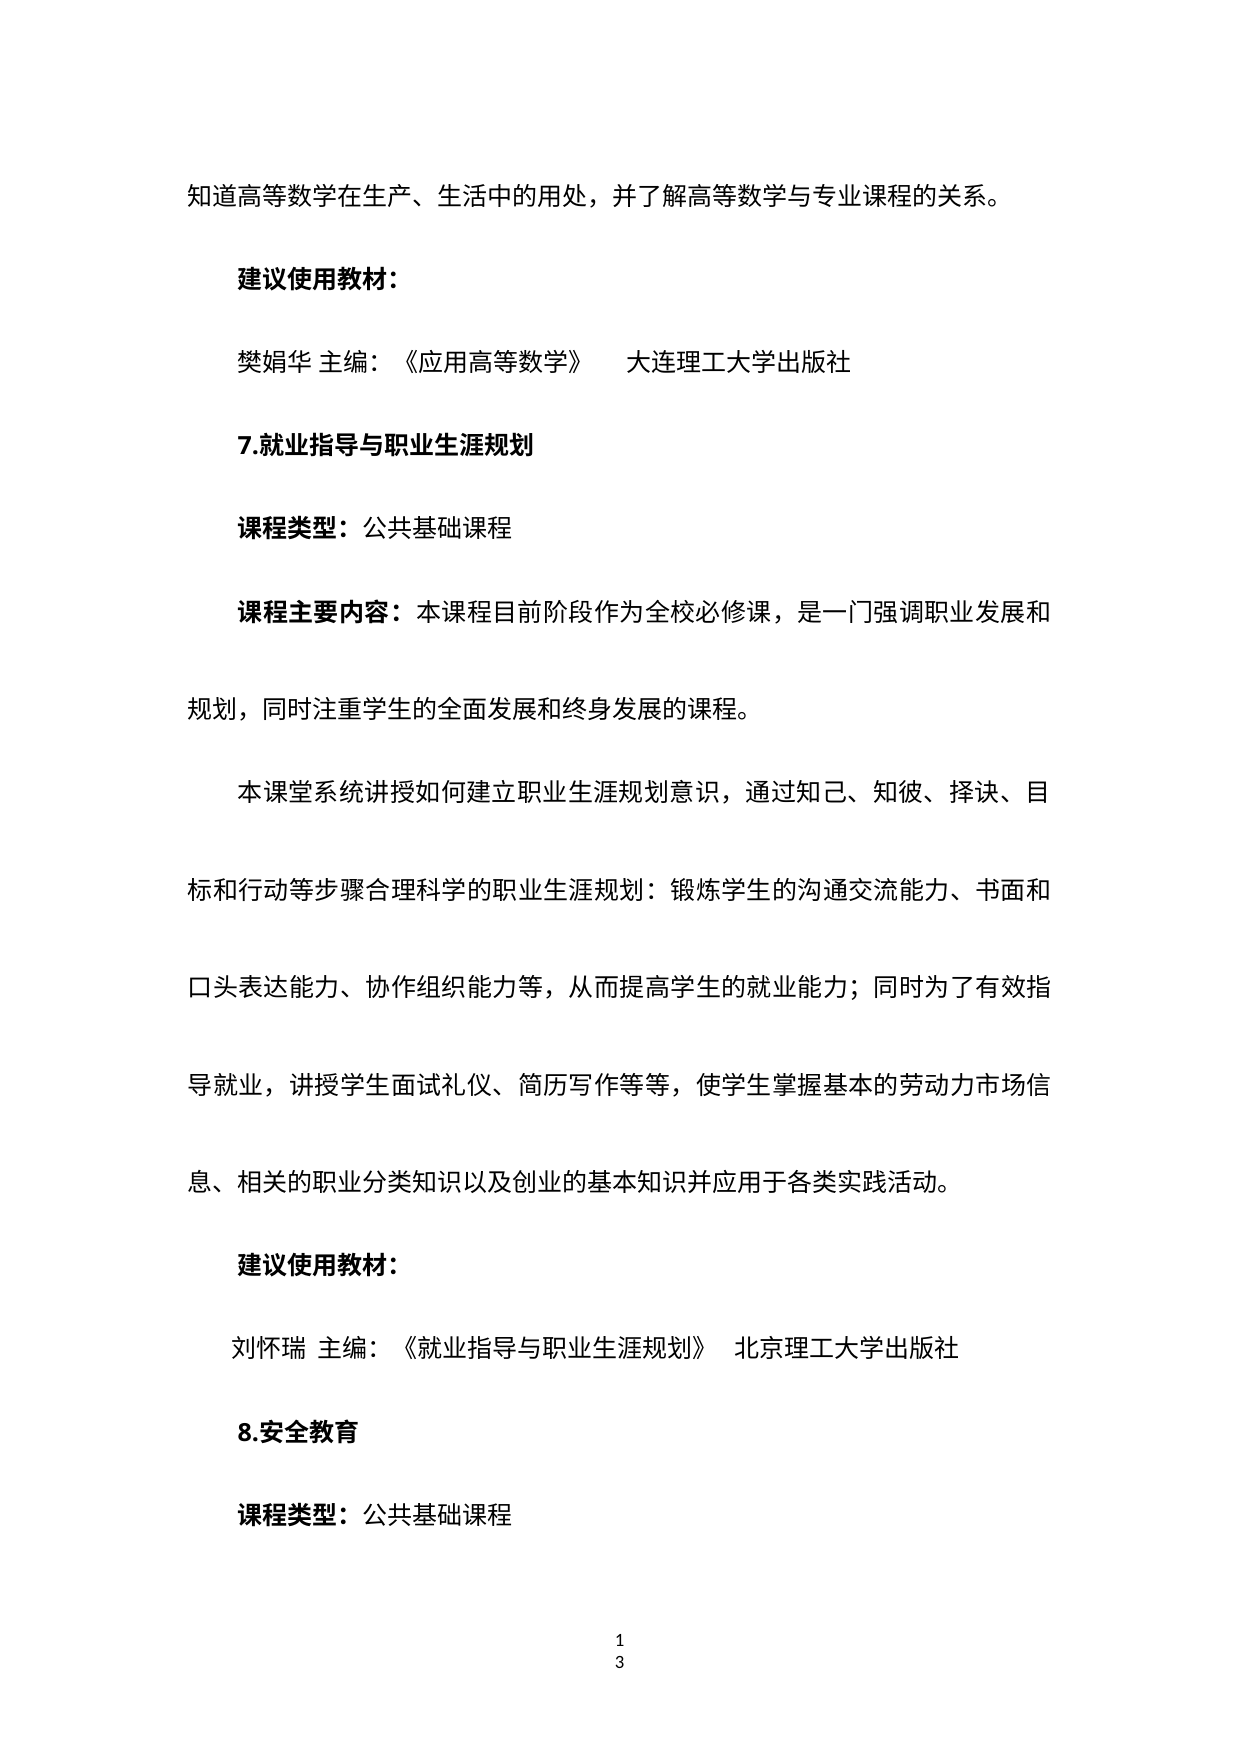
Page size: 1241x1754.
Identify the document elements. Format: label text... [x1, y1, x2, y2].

text 本课堂系统讲授如何建立职业生涯规划意识，通过知己、知彼、择诀、目标和行动等步骤合理科学的职业生涯规划：锻炼学生的沟通交流能力、书面和口头表达能力、协作组织能力等，从而提高学生的就业能力；同时为了有效指导就业，讲授学生面试礼仪、简历写作等等，使学生掌握基本的劳动力市场信息、相关的职业分类知识以及创业的基本知识并应用于各类实践活动。 [187, 758, 1053, 1213]
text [187, 162, 1053, 227]
text 樊娟华 主编：《应用高等数学》 大连理工大学出版社 [187, 328, 1053, 393]
text 8.安全教育 [187, 1398, 1053, 1463]
text 建议使用教材： [187, 245, 1053, 310]
text 课程类型：公共基础课程 [187, 1481, 1053, 1546]
text 课程类型：公共基础课程 [187, 494, 1053, 559]
text 刘怀瑞 主编：《就业指导与职业生涯规划》 北京理工大学出版社 [187, 1314, 1053, 1379]
text 7.就业指导与职业生涯规划 [187, 411, 1053, 476]
text 建议使用教材： [187, 1231, 1053, 1296]
text 课程主要内容：本课程目前阶段作为全校必修课，是一门强调职业发展和规划，同时注重学生的全面发展和终身发展的课程。 [187, 578, 1053, 740]
